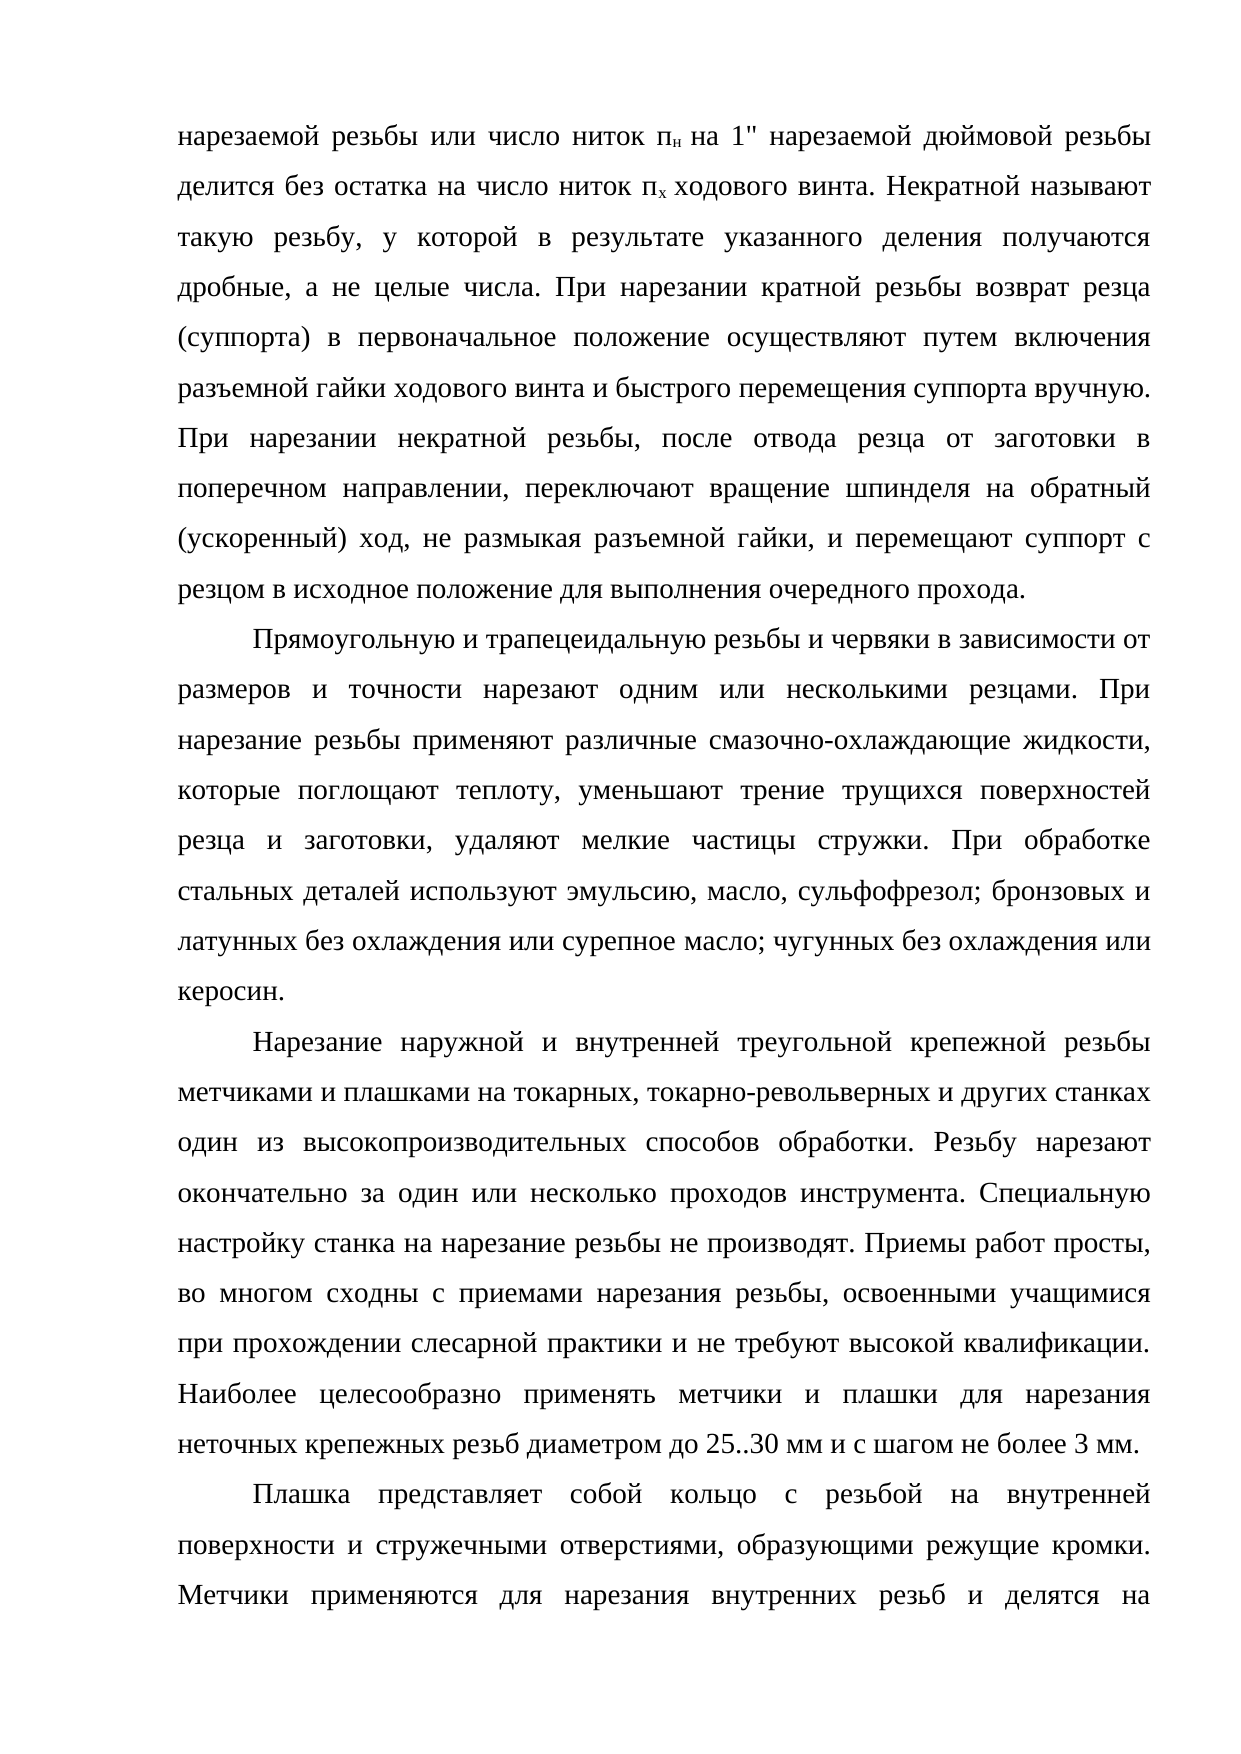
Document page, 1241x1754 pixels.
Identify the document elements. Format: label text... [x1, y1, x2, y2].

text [177, 1477, 1152, 1611]
text Нарезание наружной и внутренней треугольной крепежной резьбы метчиками и плашками на токарных, токарно-револьверных и других станках один из высокопроизводительных способов обработки. Резьбу нарезают окончательно за один или несколько проходов инструмента. Специальную настройку станка на нарезание резьбы не производят. Приемы работ просты, во многом сходны с приемами нарезания резьбы, освоенными учащимися при прохождении слесарной практики и не требуют высокой квалификации. Наиболее целесообразно применять метчики и плашки для нарезания неточных крепежных резьб диаметром до 25..30 мм и с шагом не более . [177, 1024, 1152, 1460]
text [177, 118, 1152, 604]
text Прямоугольную и трапецеидальную резьбы и червяки в зависимости от размеров и точности нарезают одним или несколькими резцами. При нарезание резьбы применяют различные смазочно-охлаждающие жидкости, которые поглощают теплоту, уменьшают трение трущихся поверхностей резца и заготовки, удаляют мелкие частицы стружки. При обработке стальных деталей используют эмульсию, масло, сульфофрезол; бронзовых и латунных без охлаждения или сурепное масло; чугунных без охлаждения или керосин. [177, 621, 1152, 1007]
